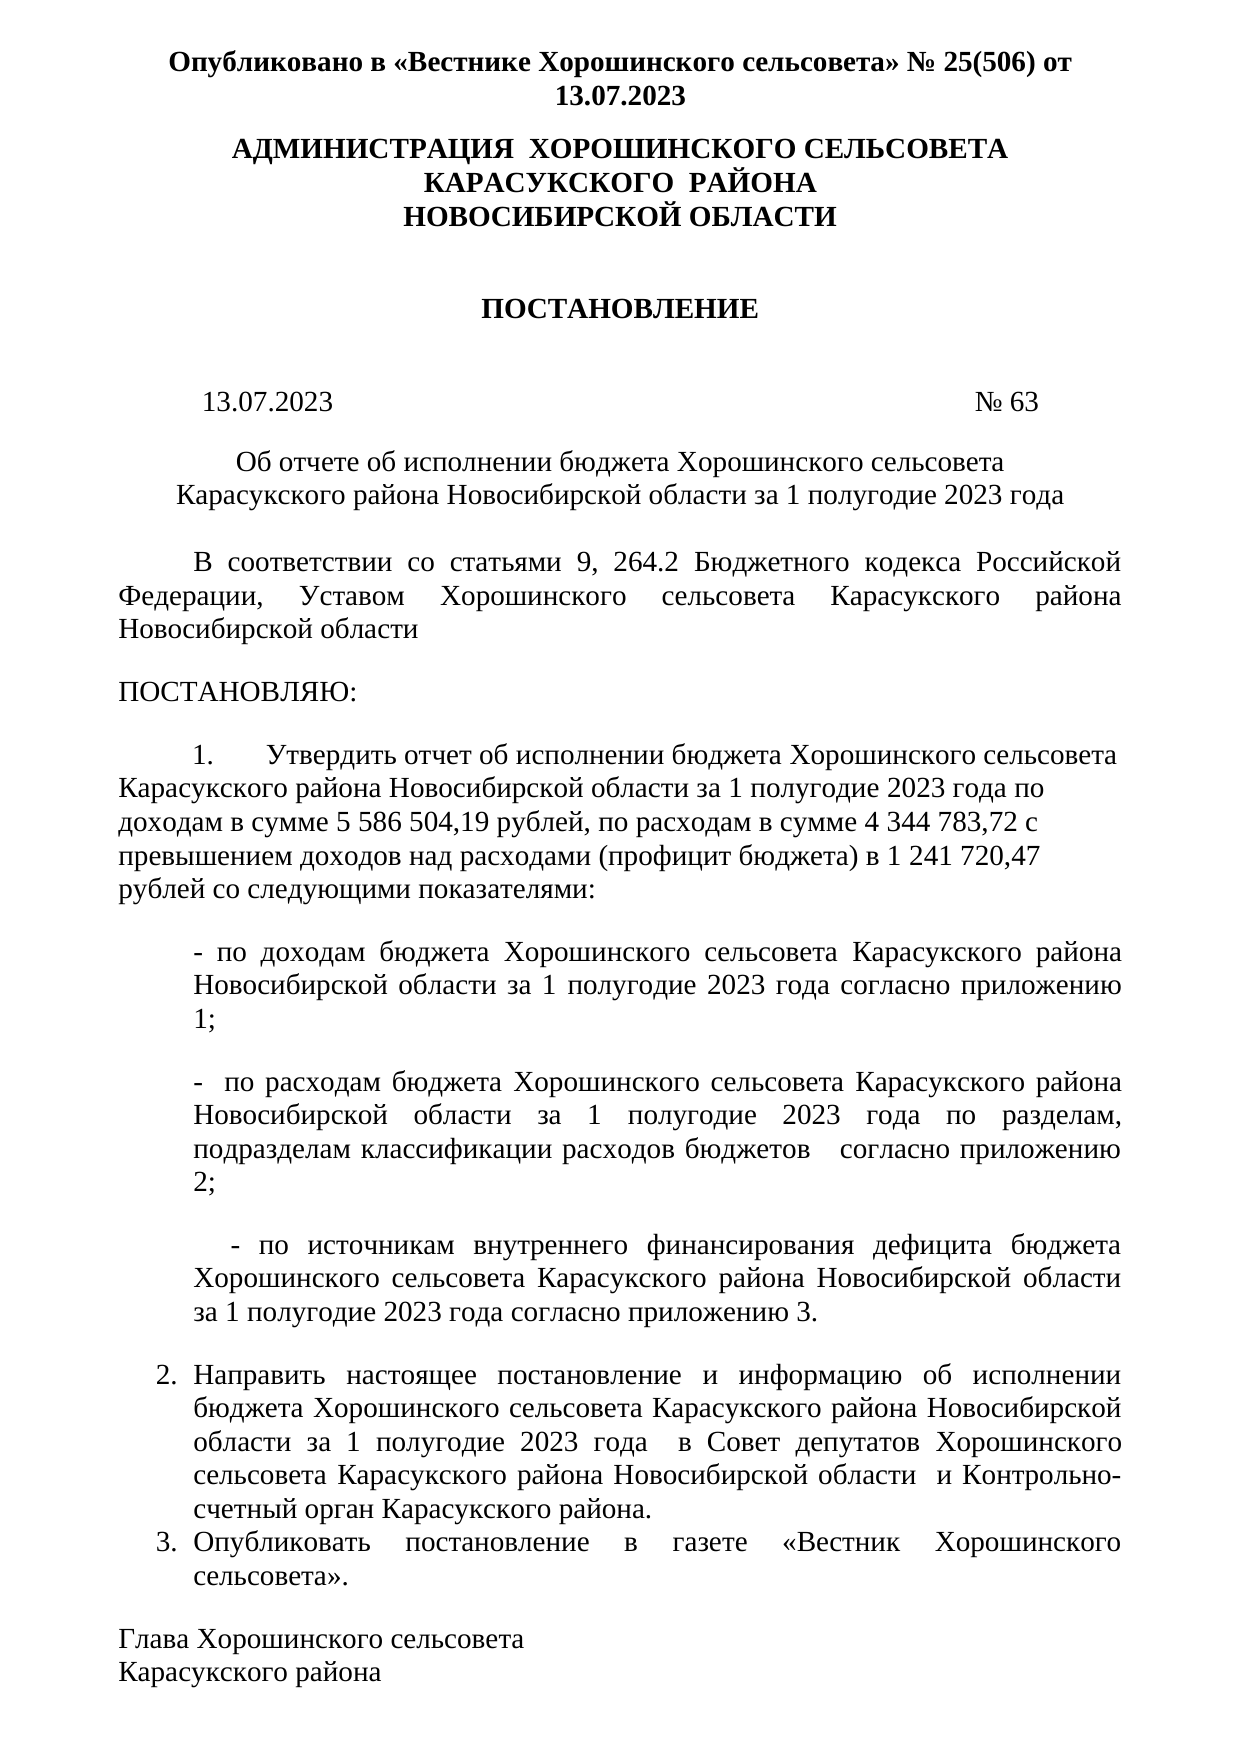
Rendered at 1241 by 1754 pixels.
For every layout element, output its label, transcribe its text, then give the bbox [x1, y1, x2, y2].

list Опубликовать постановление в газете «Вестник Хорошинского сельсовета». [156, 1524, 1122, 1592]
subtitle ПОСТАНОВЛЕНИЕ [118, 292, 1122, 325]
text 13.07.2023 № 63 [118, 384, 1122, 418]
text В соответствии со статьями 9, 264.2 Бюджетного кодекса Российской Федерации, Уставом Хорошинского сельсовета Карасукского района Новосибирской области [118, 544, 1122, 645]
text - по расходам бюджета Хорошинского сельсовета Карасукского района Новосибирской области за 1 полугодие 2023 года по разделам, подразделам классификации расходов бюджетов согласно приложению 2; [193, 1064, 1122, 1198]
text Глава Хорошинского сельсовета [118, 1621, 1122, 1654]
text ПОСТАНОВЛЯЮ: [118, 674, 1122, 708]
text 1. Утвердить отчет об исполнении бюджета Хорошинского сельсовета Карасукского района Новосибирской области за 1 полугодие 2023 года по доходам в сумме 5 586 504,19 рублей, по расходам в сумме 4 344 783,72 с превышением доходов над расходами (профицит бюджета) в 1 241 720,47 рублей со следующими показателями: [118, 737, 1122, 905]
title АДМИНИСТРАЦИЯ ХОРОШИНСКОГО СЕЛЬСОВЕТА КАРАСУКСКОГО РАЙОНА [118, 132, 1122, 199]
text Карасукского района Новосибирской области за 1 полугодие 2023 года [118, 477, 1122, 511]
text НОВОСИБИРСКОЙ ОБЛАСТИ [118, 199, 1122, 232]
title Опубликовано в «Вестнике Хорошинского сельсовета» № 25(506) от 13.07.2023 [118, 44, 1122, 111]
text Карасукского района [118, 1654, 1122, 1688]
text - по доходам бюджета Хорошинского сельсовета Карасукского района Новосибирской области за 1 полугодие 2023 года согласно приложению 1; [193, 934, 1122, 1034]
list Направить настоящее постановление и информацию об исполнении бюджета Хорошинского сельсовета Карасукского района Новосибирской области за 1 полугодие 2023 года в Совет депутатов Хорошинского сельсовета Карасукского района Новосибирской области и Контрольно-счетный орган Карасукского района. [156, 1357, 1122, 1524]
text Об отчете об исполнении бюджета Хорошинского сельсовета [118, 444, 1122, 477]
text - по источникам внутреннего финансирования дефицита бюджета Хорошинского сельсовета Карасукского района Новосибирской области за 1 полугодие 2023 года согласно приложению 3. [193, 1227, 1122, 1328]
